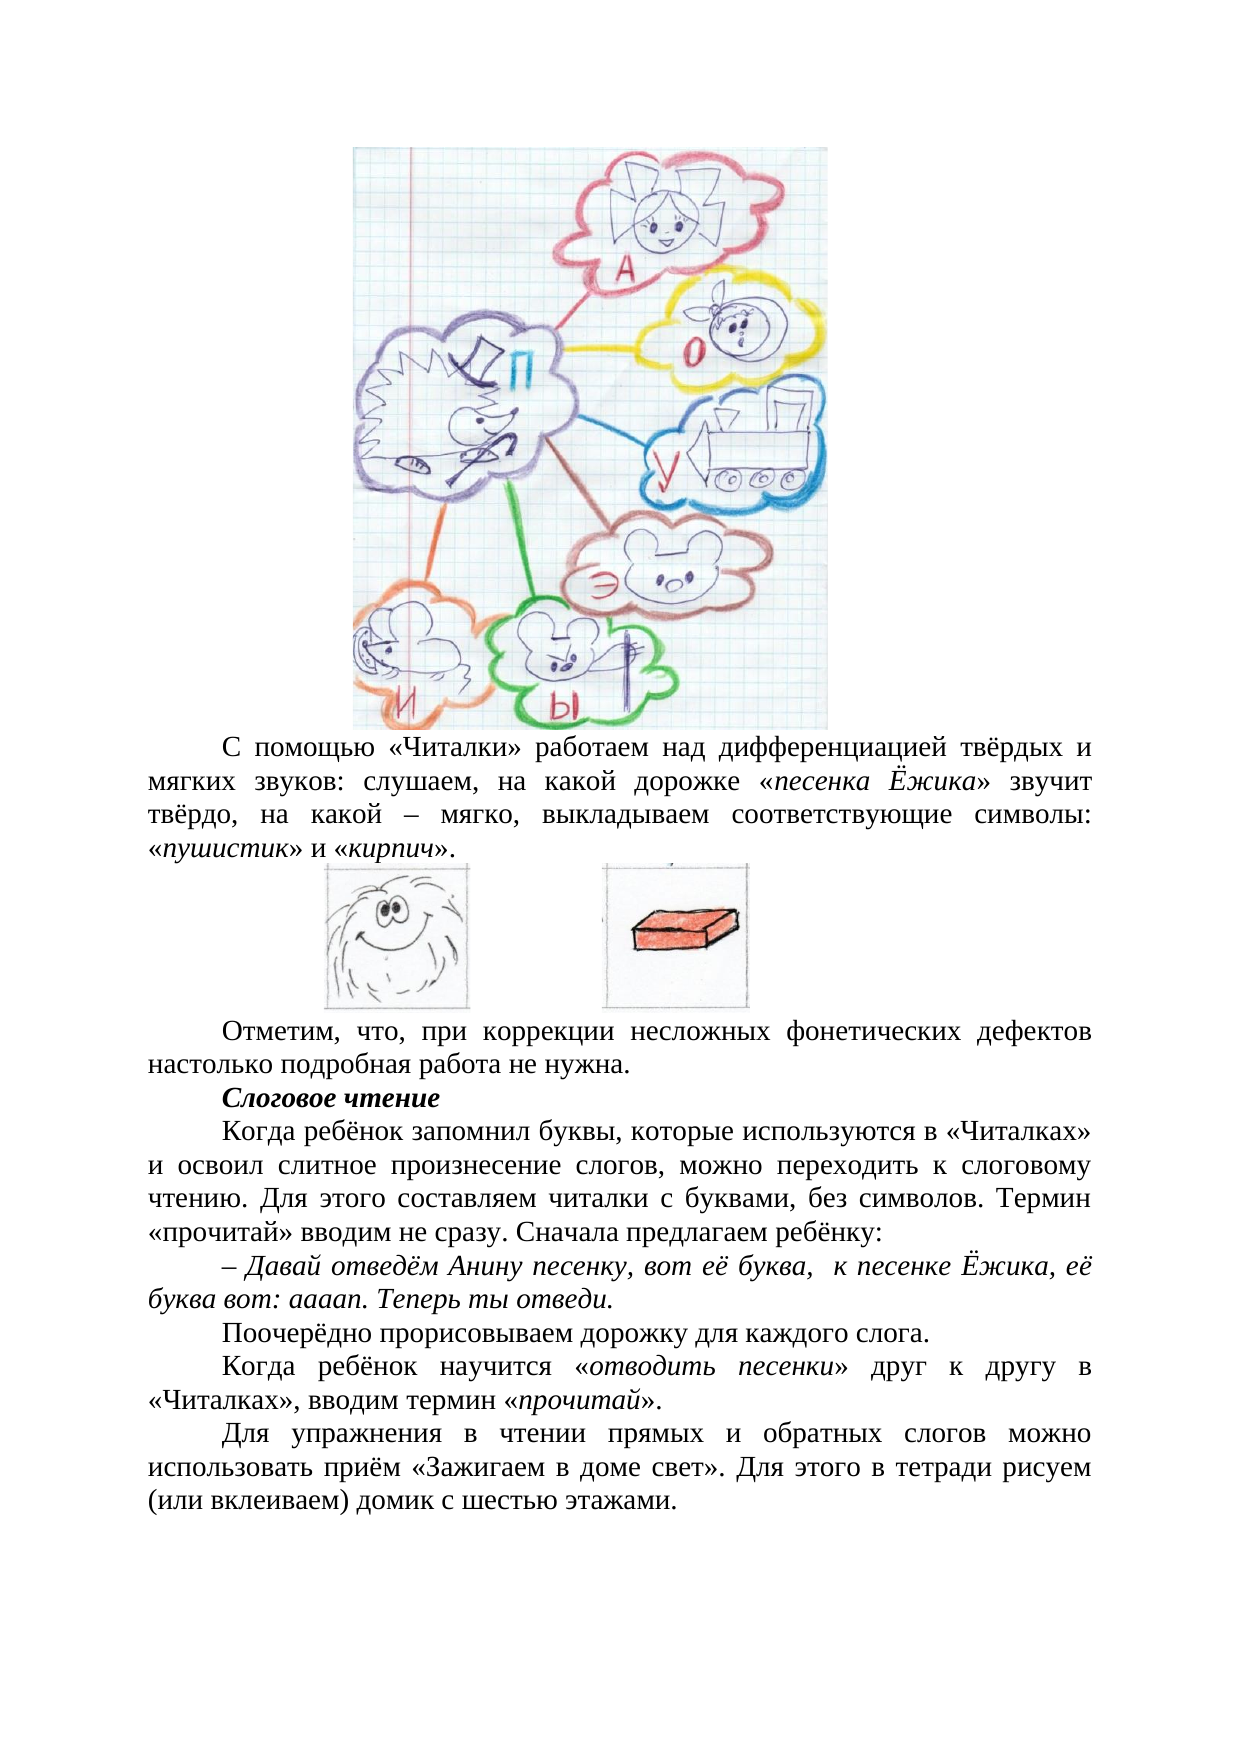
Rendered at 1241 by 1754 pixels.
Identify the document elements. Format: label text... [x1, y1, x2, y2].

text – Давай отведём Анину песенку, вот её буква, к песенке Ёжика, её буква вот: аааап. Теперь ты отведи. [148, 1248, 1092, 1315]
text Поочерёдно прорисовываем дорожку для каждого слога. [148, 1315, 1092, 1348]
text Когда ребёнок запомнил буквы, которые используются в «Читалках» и освоил слитное произнесение слогов, можно переходить к слоговому чтению. Для этого составляем читалки с буквами, без символов. Термин «прочитай» вводим не сразу. Сначала предлагаем ребёнку: [148, 1113, 1092, 1248]
picture [601, 863, 750, 1013]
picture [323, 863, 471, 1013]
text Когда ребёнок научится «отводить песенки» друг к другу в «Читалках», вводим термин «прочитай». [148, 1348, 1092, 1415]
text Отметим, что, при коррекции несложных фонетических дефектов настолько подробная работа не нужна. [148, 1013, 1092, 1080]
text Слоговое чтение [148, 1080, 1092, 1113]
text С помощью «Читалки» работаем над дифференциацией твёрдых и мягких звуков: слушаем, на какой дорожке «песенка Ёжика» звучит твёрдо, на какой – мягко, выкладываем соответствующие символы: «пушистик» и «кирпич». [148, 729, 1092, 863]
picture [352, 147, 828, 730]
text Для упражнения в чтении прямых и обратных слогов можно использовать приём «Зажигаем в доме свет». Для этого в тетради рисуем (или вклеиваем) домик с шестью этажами. [148, 1415, 1092, 1516]
